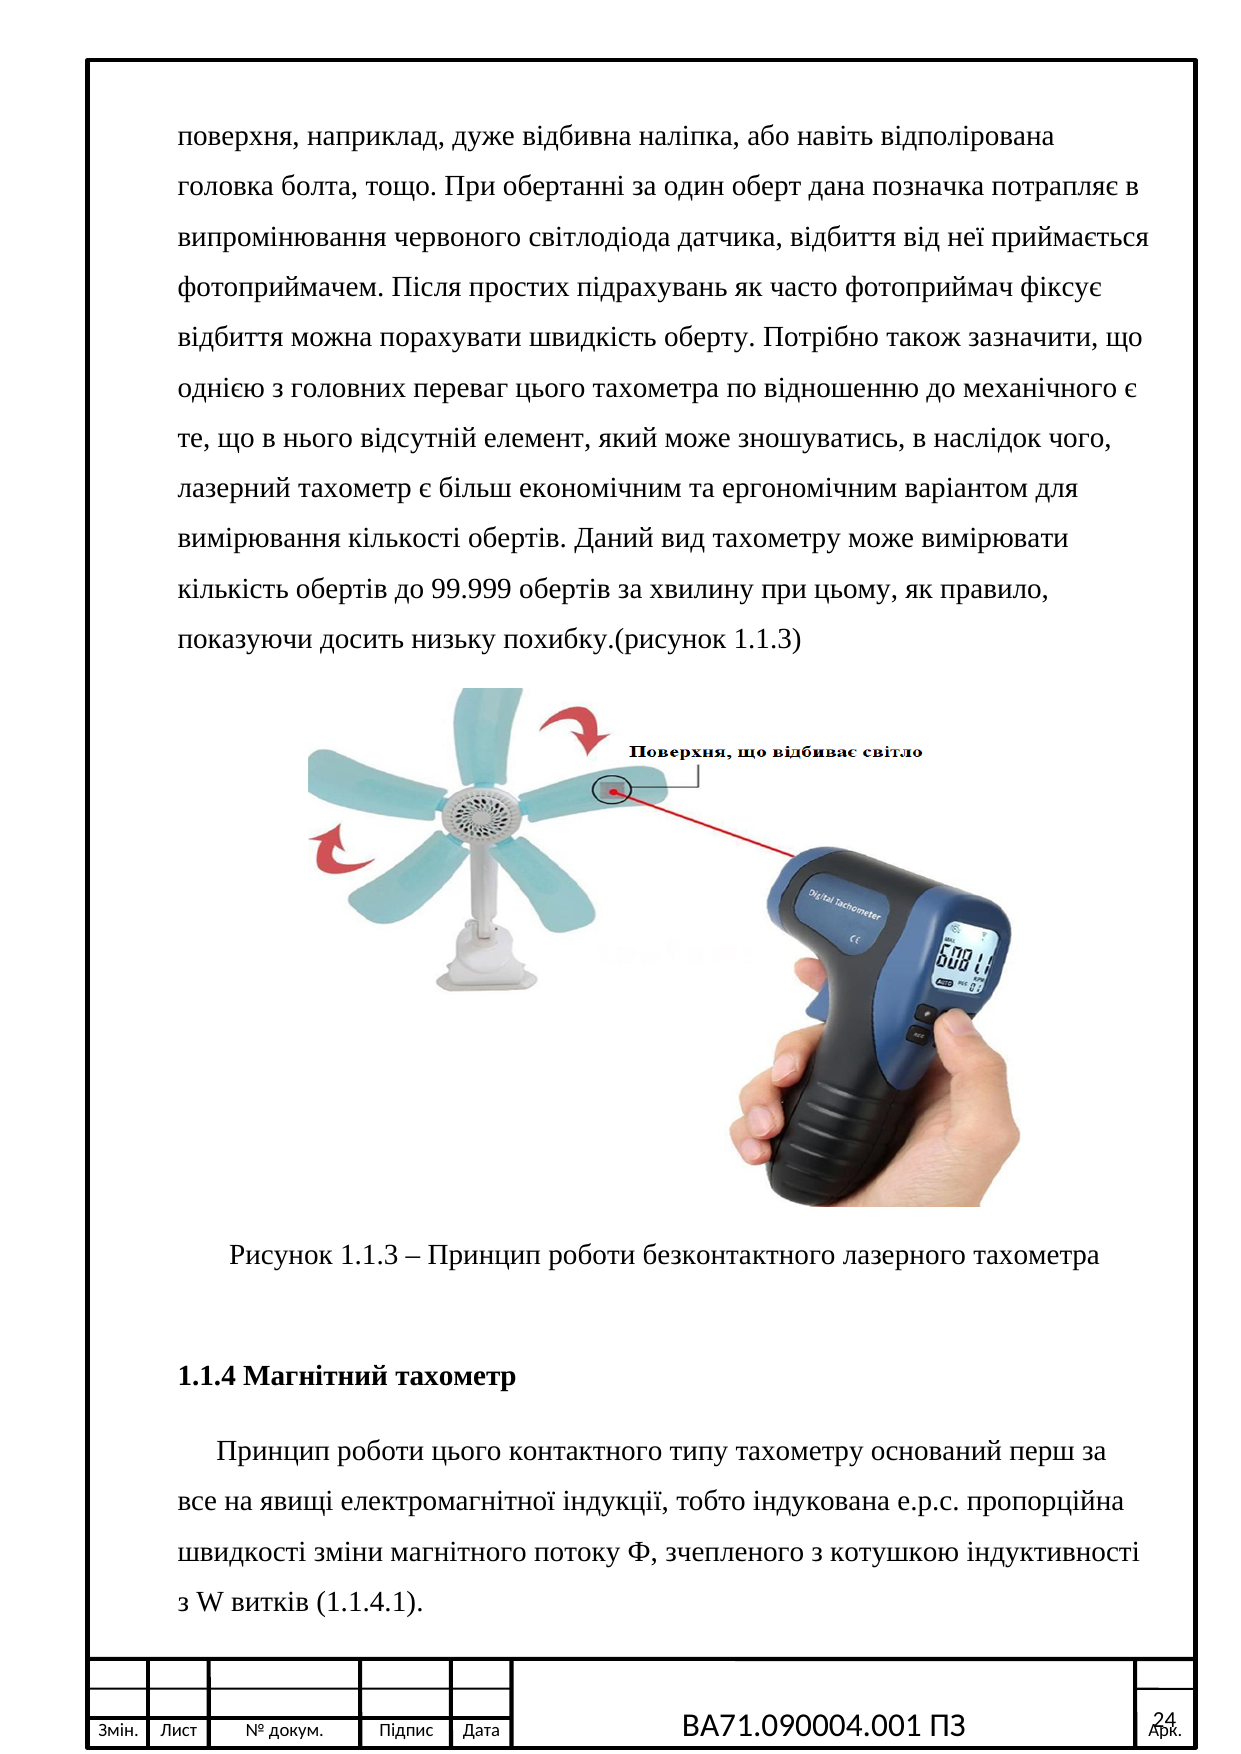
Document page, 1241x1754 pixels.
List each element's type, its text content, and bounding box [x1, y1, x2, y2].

text Рисунок 1.1.3 – Принцип роботи безконтактного лазерного тахометра [177, 1237, 1152, 1271]
picture [308, 688, 1021, 1207]
subtitle 1.1.4 Магнітний тахометр [177, 1358, 1152, 1392]
text Принцип роботи цього контактного типу тахометру оснований перш за все на явищі електромагнітної індукції, тобто індукована е.р.с. пропорційна швидкості зміни магнітного потоку Ф, зчепленого з котушкою індуктивності з W витків (1.1.4.1). [177, 1433, 1152, 1618]
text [177, 118, 1152, 655]
